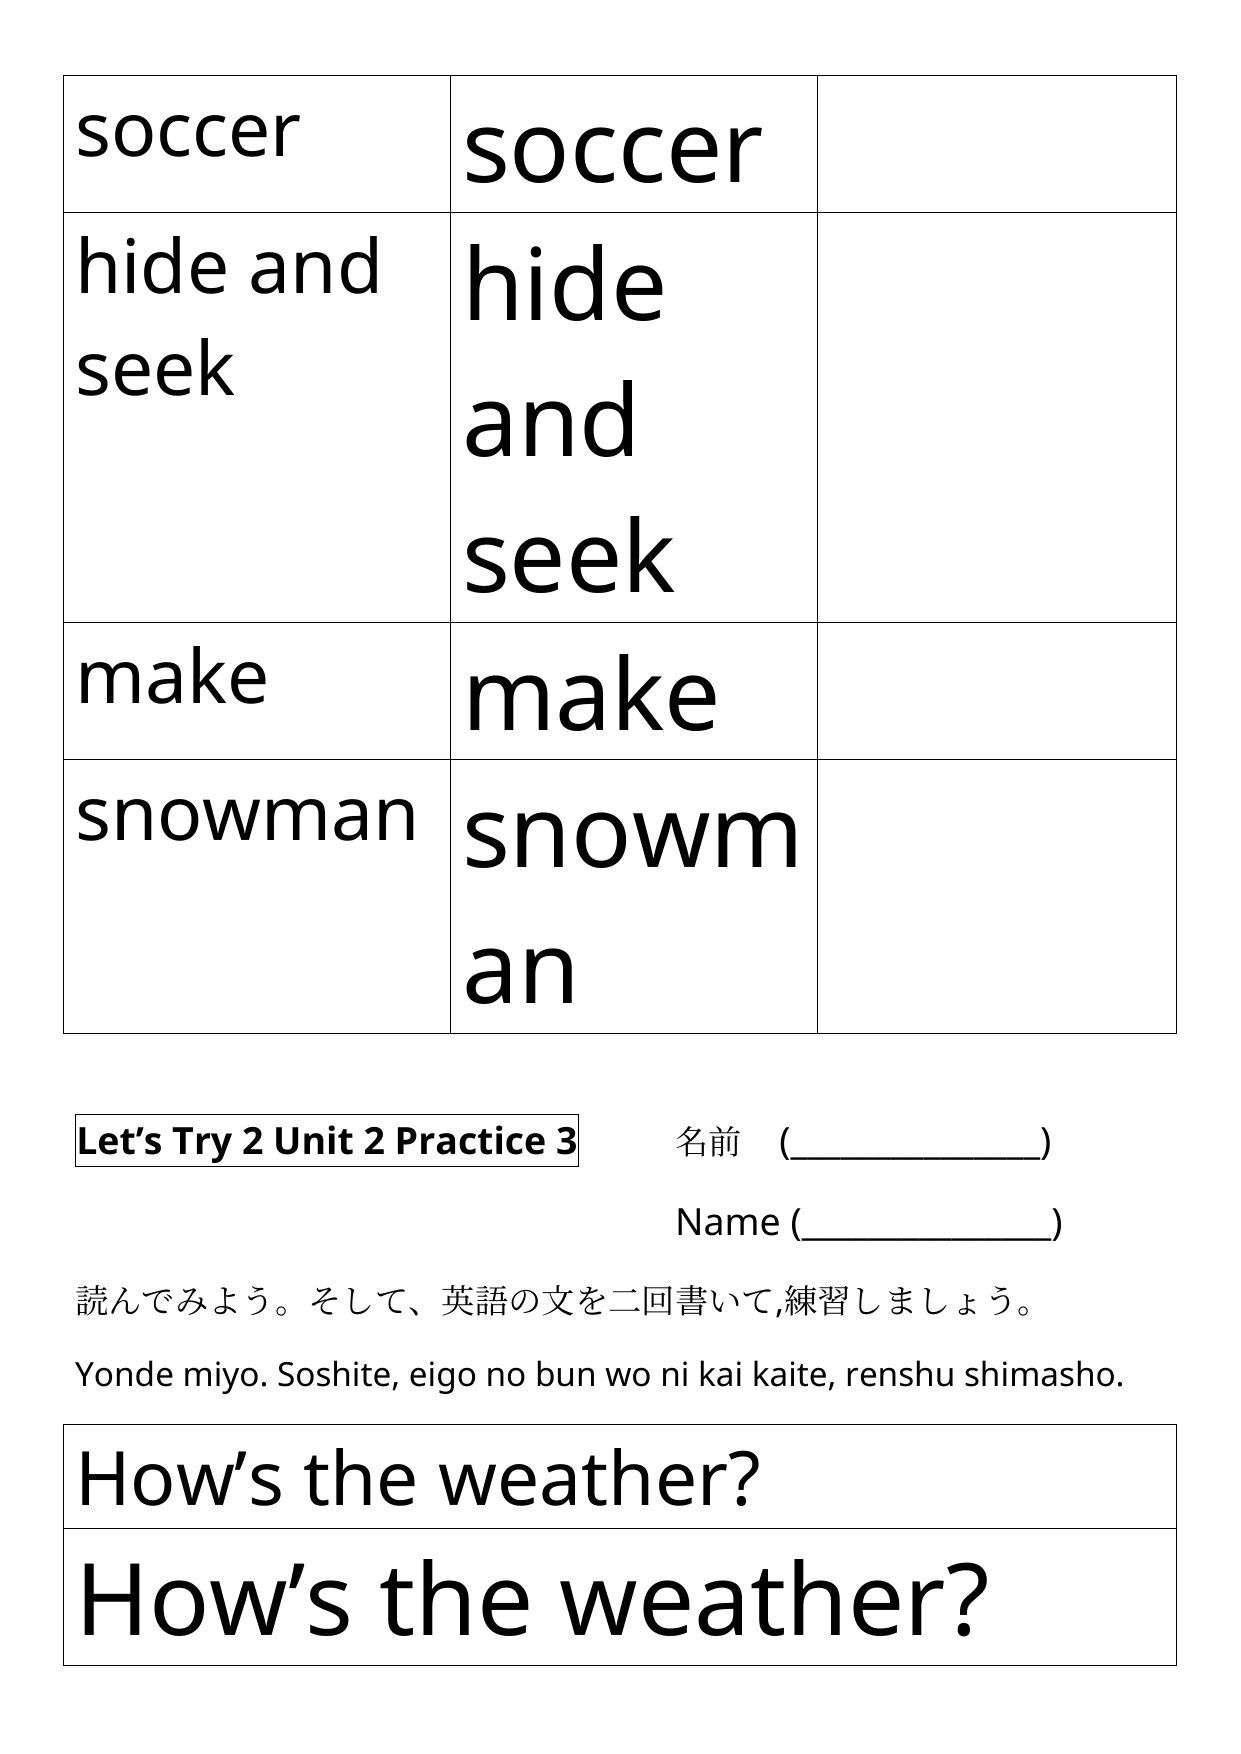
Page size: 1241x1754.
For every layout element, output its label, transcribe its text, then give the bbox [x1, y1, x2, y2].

text Let’s Try 2 Unit 2 Practice 3 名前 (_______________) [76, 1115, 578, 1166]
table_cell make [451, 623, 817, 759]
text Let’s Try 2 Unit 2 Practice 3 名前 (_______________) [579, 1113, 1165, 1167]
text Yonde miyo. Soshite, eigo no bun wo ni kai kaite, renshu shimasho. [75, 1351, 1165, 1397]
table_cell hide and seek [64, 213, 450, 622]
table_cell hide and seek [451, 213, 817, 622]
table_cell make [64, 623, 450, 759]
table_cell soccer [451, 76, 817, 212]
table_cell [818, 760, 1176, 1033]
table_cell How’s the weather? [64, 1529, 1176, 1665]
text 読んでみよう。そして、英語の文を二回書いて,練習しましょう。 [75, 1275, 1165, 1323]
table_cell [818, 623, 1176, 759]
table_cell [818, 76, 1176, 212]
table_cell [818, 213, 1176, 622]
text Name (_______________) [600, 1196, 1165, 1247]
table_header How’s the weather? [64, 1425, 1176, 1527]
table_cell snowman [451, 760, 817, 1033]
table_cell snowman [64, 760, 450, 1033]
table_cell soccer [64, 76, 450, 212]
